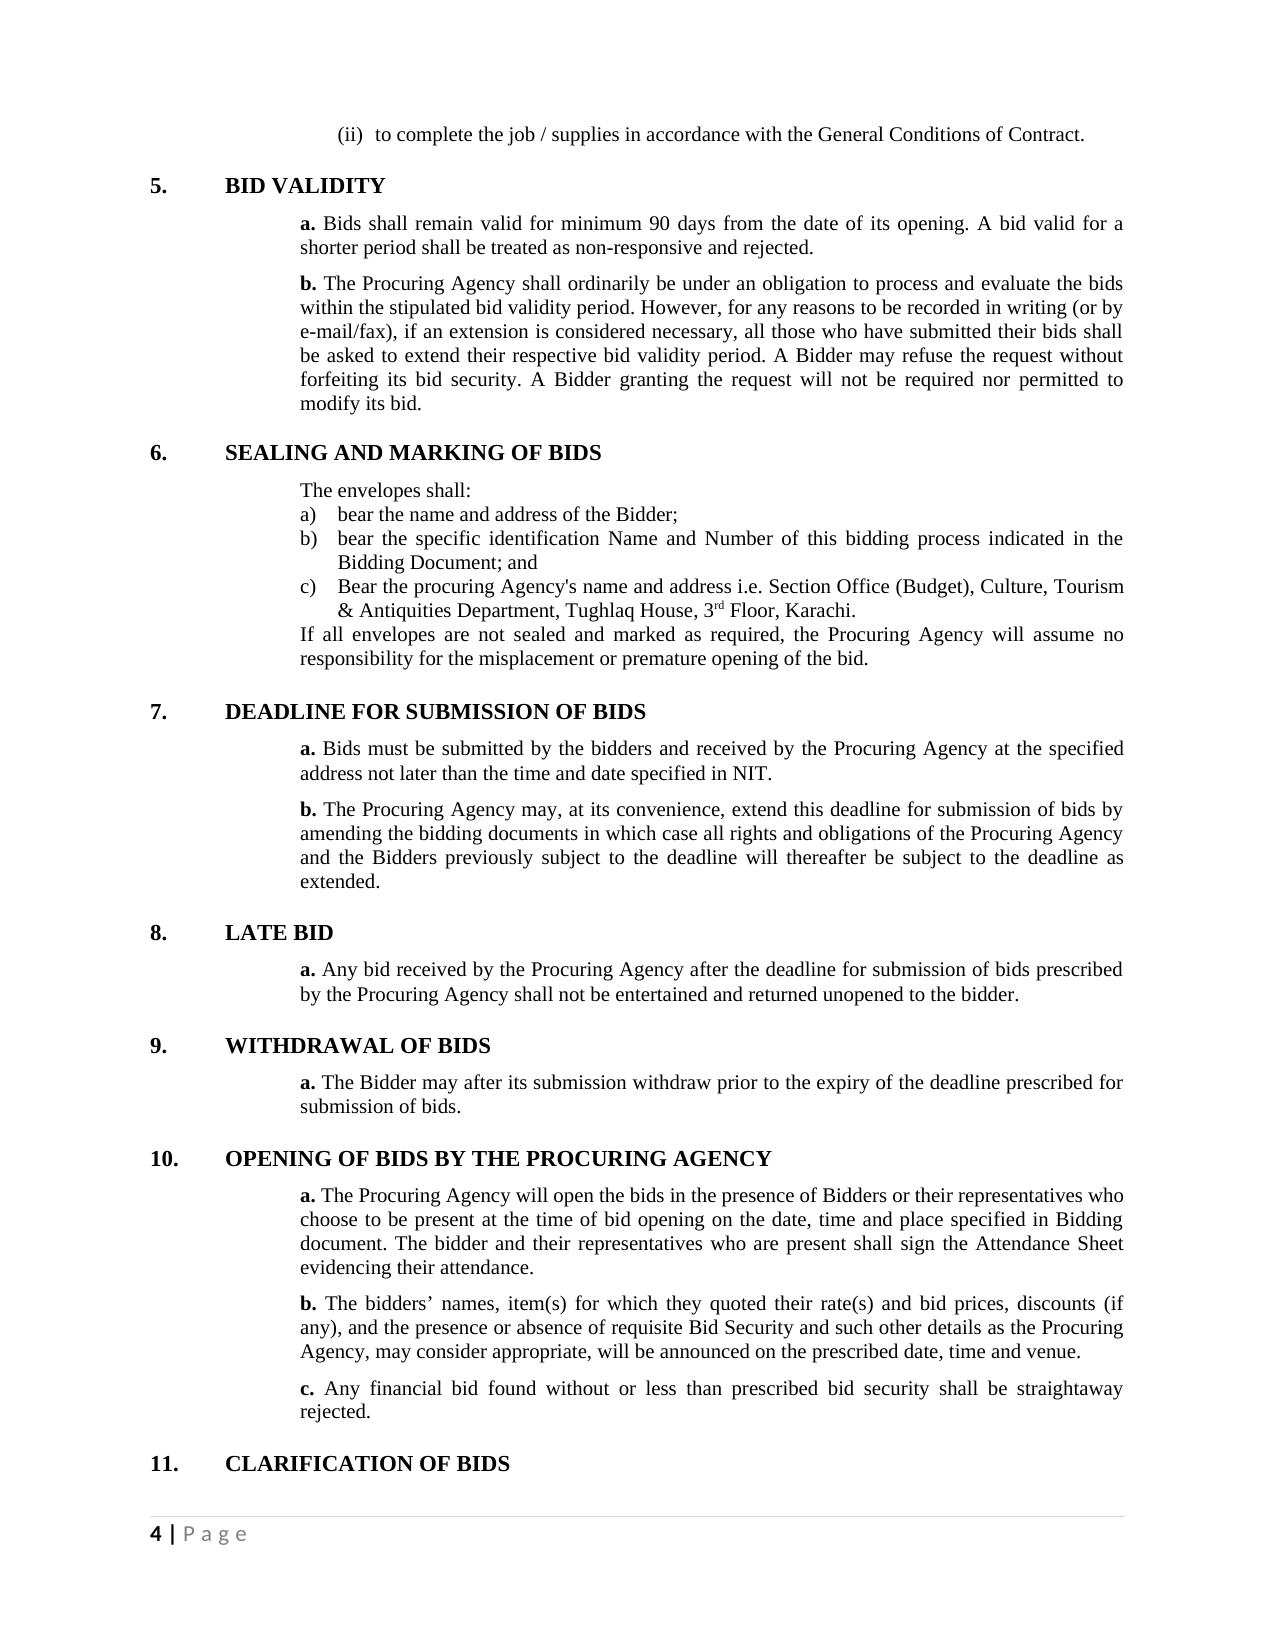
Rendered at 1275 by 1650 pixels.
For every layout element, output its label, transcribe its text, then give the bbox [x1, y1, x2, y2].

text The envelopes shall: [300, 477, 1125, 502]
text b. The Procuring Agency shall ordinarily be under an obligation to process and evaluate the bids within the stipulated bid validity period. However, for any reasons to be recorded in writing (or by e-mail/fax), if an extension is considered necessary, all those who have submitted their bids shall be asked to extend their respective bid validity period. A Bidder may refuse the request without forfeiting its bid security. A Bidder granting the request will not be required nor permitted to modify its bid. [300, 271, 1125, 415]
list bear the name and address of the Bidder; [300, 502, 1125, 526]
text 10. OPENING OF BIDS BY THE PROCURING AGENCY [150, 1145, 1125, 1171]
text 8. LATE BID [150, 919, 1125, 945]
text a. The Bidder may after its submission withdraw prior to the expiry of the deadline prescribed for submission of bids. [300, 1070, 1125, 1118]
text c. Any financial bid found without or less than prescribed bid security shall be straightaway rejected. [300, 1375, 1125, 1423]
text 7. DEADLINE FOR SUBMISSION OF BIDS [150, 698, 1125, 724]
text b. The Procuring Agency may, at its convenience, extend this deadline for submission of bids by amending the bidding documents in which case all rights and obligations of the Procuring Agency and the Bidders previously subject to the deadline will thereafter be subject to the deadline as extended. [300, 796, 1125, 893]
list bear the specific identification Name and Number of this bidding process indicated in the Bidding Document; and [300, 526, 1125, 574]
text a. Bids must be submitted by the bidders and received by the Procuring Agency at the specified address not later than the time and date specified in NIT. [300, 736, 1125, 784]
text a. Any bid received by the Procuring Agency after the deadline for submission of bids prescribed by the Procuring Agency shall not be entertained and returned unopened to the bidder. [300, 957, 1125, 1006]
text If all envelopes are not sealed and marked as required, the Procuring Agency will assume no responsibility for the misplacement or premature opening of the bid. [300, 622, 1125, 670]
text 6. SEALING AND MARKING OF BIDS [150, 439, 1125, 466]
text a. The Procuring Agency will open the bids in the presence of Bidders or their representatives who choose to be present at the time of bid opening on the date, time and place specified in Bidding document. The bidder and their representatives who are present shall sign the Attendance Sheet evidencing their attendance. [300, 1183, 1125, 1279]
list Bear the procuring Agency's name and address i.e. Section Office (Budget), Culture, Tourism & Antiquities Department, Tughlaq House, 3rd Floor, Karachi. [300, 574, 1125, 622]
list to complete the job / supplies in accordance with the General Conditions of Contract. [337, 122, 1125, 146]
text 5. BID VALIDITY [150, 172, 1125, 199]
text a. Bids shall remain valid for minimum 90 days from the date of its opening. A bid valid for a shorter period shall be treated as non-responsive and rejected. [300, 211, 1125, 259]
text 9. WITHDRAWAL OF BIDS [150, 1032, 1125, 1058]
list CLARIFICATION OF BIDS [150, 1450, 1125, 1476]
text b. The bidders’ names, item(s) for which they quoted their rate(s) and bid prices, discounts (if any), and the presence or absence of requisite Bid Security and such other details as the Procuring Agency, may consider appropriate, will be announced on the prescribed date, time and venue. [300, 1291, 1125, 1363]
